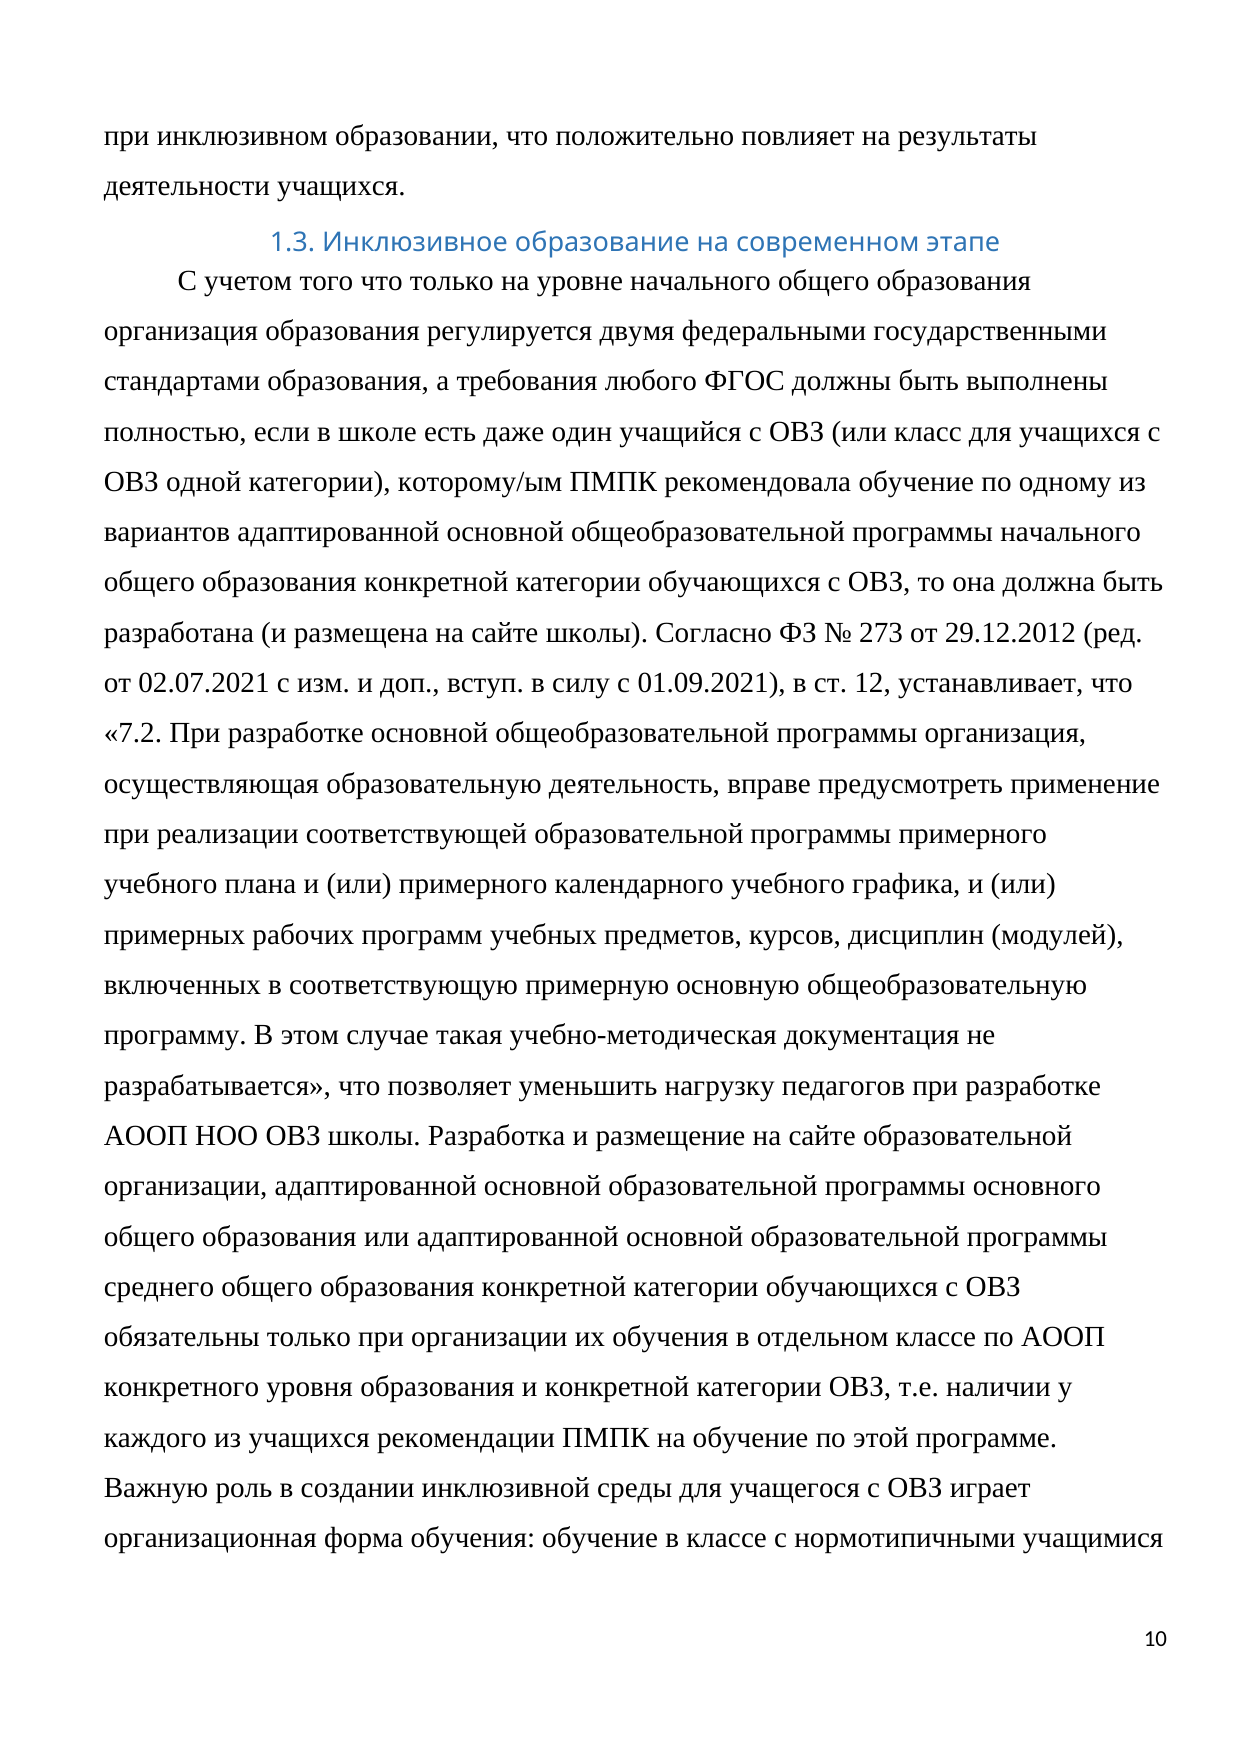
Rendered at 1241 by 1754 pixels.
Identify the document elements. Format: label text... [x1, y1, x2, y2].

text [103, 263, 1167, 1554]
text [103, 118, 1167, 202]
subtitle 1.3. Инклюзивное образование на современном этапе [103, 223, 1167, 260]
